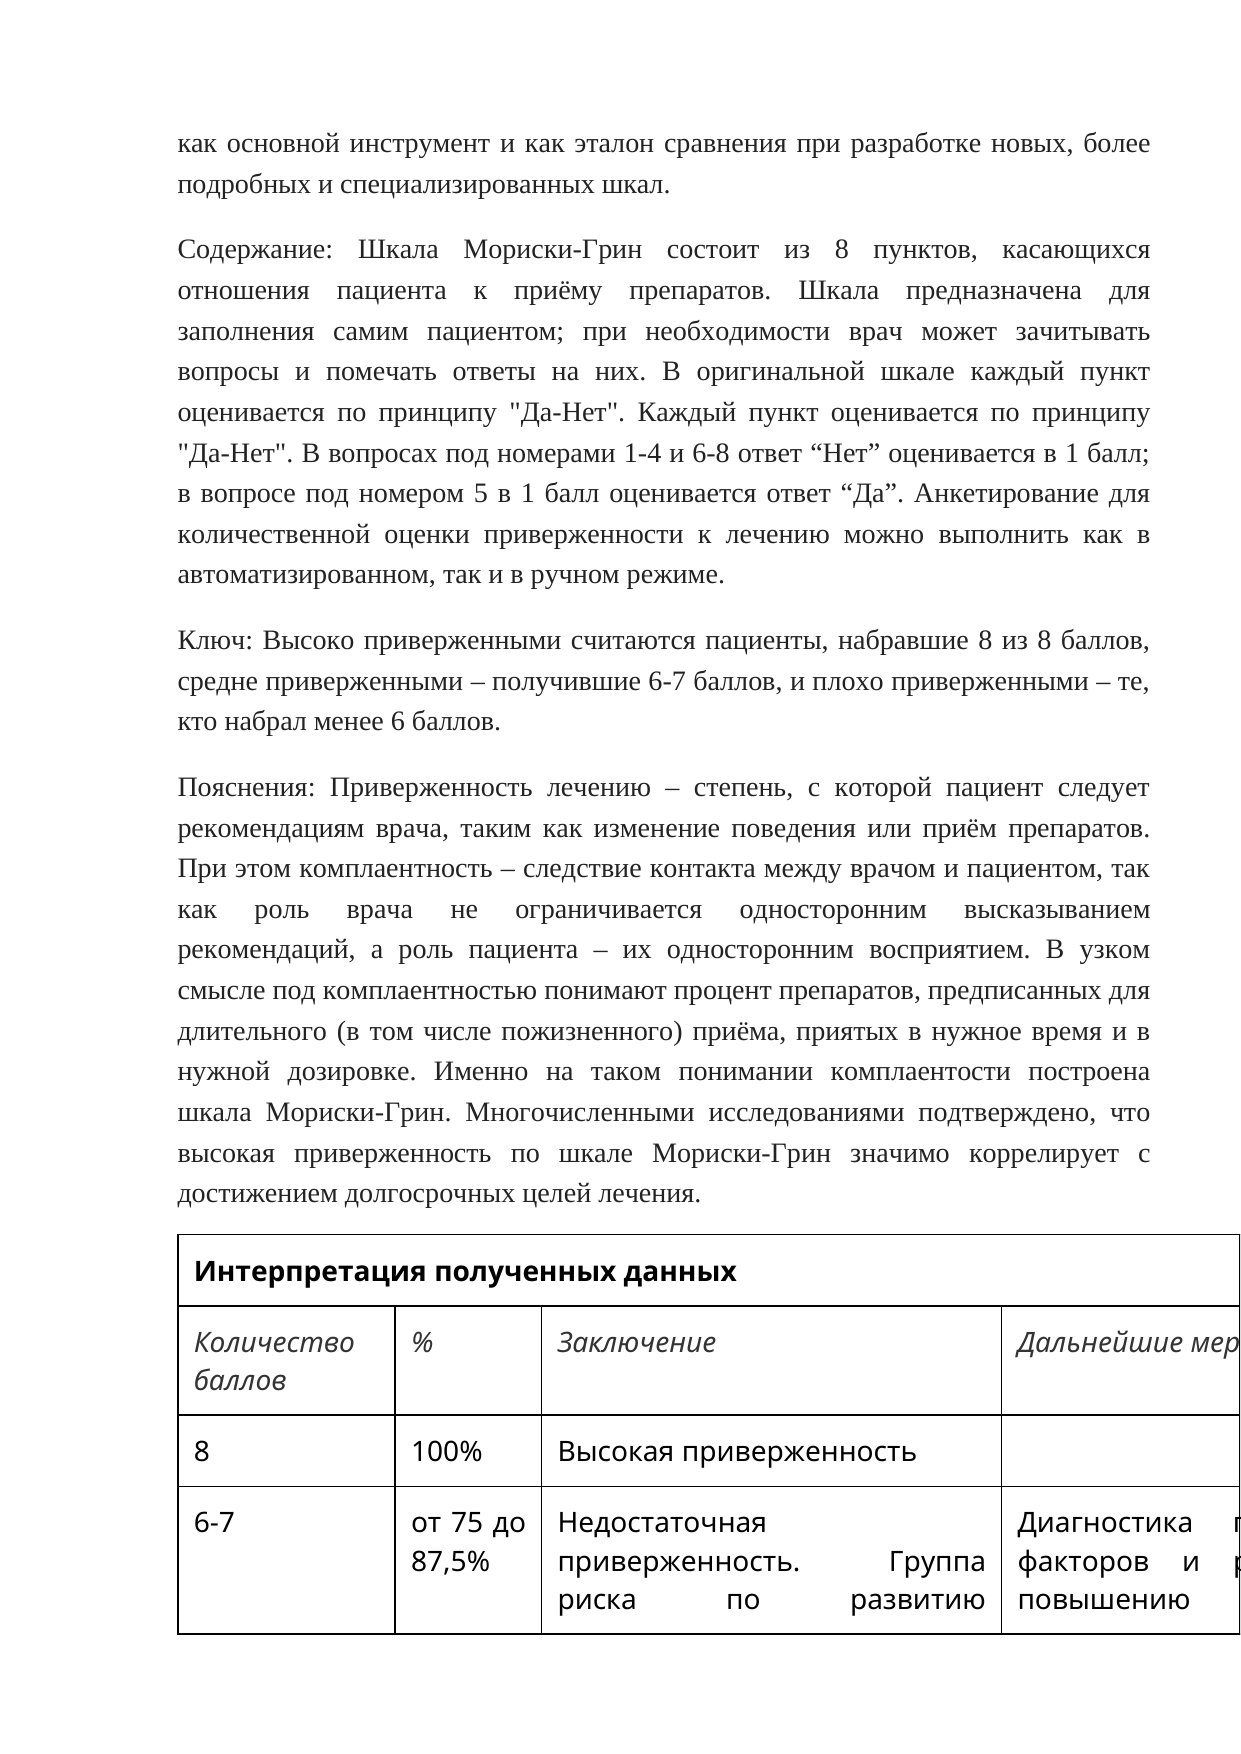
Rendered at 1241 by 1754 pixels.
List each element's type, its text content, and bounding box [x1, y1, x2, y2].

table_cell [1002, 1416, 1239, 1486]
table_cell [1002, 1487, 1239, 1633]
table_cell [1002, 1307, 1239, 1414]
text Пояснения: Приверженность лечению – степень, с которой пациент следует рекомендациям врача, таким как изменение поведения или приём препаратов. При этом комплаентность – следствие контакта между врачом и пациентом, так как роль врача не ограничивается односторонним высказыванием рекомендаций, а роль пациента – их односторонним восприятием. В узком смысле под комплаентностью понимают процент препаратов, предписанных для длительного (в том числе пожизненного) приёма, приятых в нужное время и в нужной дозировке. Именно на таком понимании комплаентости построена шкала Мориски-Грин. Многочисленными исследованиями подтверждено, что высокая приверженность по шкале Мориски-Грин значимо коррелирует с достижением долгосрочных целей лечения. [177, 762, 1152, 1209]
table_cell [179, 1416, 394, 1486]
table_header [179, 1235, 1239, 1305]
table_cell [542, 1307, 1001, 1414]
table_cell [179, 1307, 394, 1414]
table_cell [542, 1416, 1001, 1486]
text Ключ: Высоко приверженными считаются пациенты, набравшие 8 из 8 баллов, средне приверженными – получившие 6-7 баллов, и плохо приверженными – те, кто набрал менее 6 баллов. [177, 615, 1152, 737]
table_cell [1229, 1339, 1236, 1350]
text Содержание: Шкала Мориски-Грин состоит из 8 пунктов, касающихся отношения пациента к приёму препаратов. Шкала предназначена для заполнения самим пациентом; при необходимости врач может зачитывать вопросы и помечать ответы на них. В оригинальной шкале каждый пункт оценивается по принципу "Да-Нет". Каждый пункт оценивается по принципу "Да-Нет". В вопросах под номерами 1-4 и 6-8 ответ “Нет” оценивается в 1 балл; в вопросе под номером 5 в 1 балл оценивается ответ “Да”. Анкетирование для количественной оценки приверженности к лечению можно выполнить как в автоматизированном, так и в ручном режиме. [177, 224, 1152, 590]
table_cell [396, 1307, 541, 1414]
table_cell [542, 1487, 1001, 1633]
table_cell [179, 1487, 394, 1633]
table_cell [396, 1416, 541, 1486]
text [177, 118, 1152, 199]
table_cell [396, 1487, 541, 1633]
